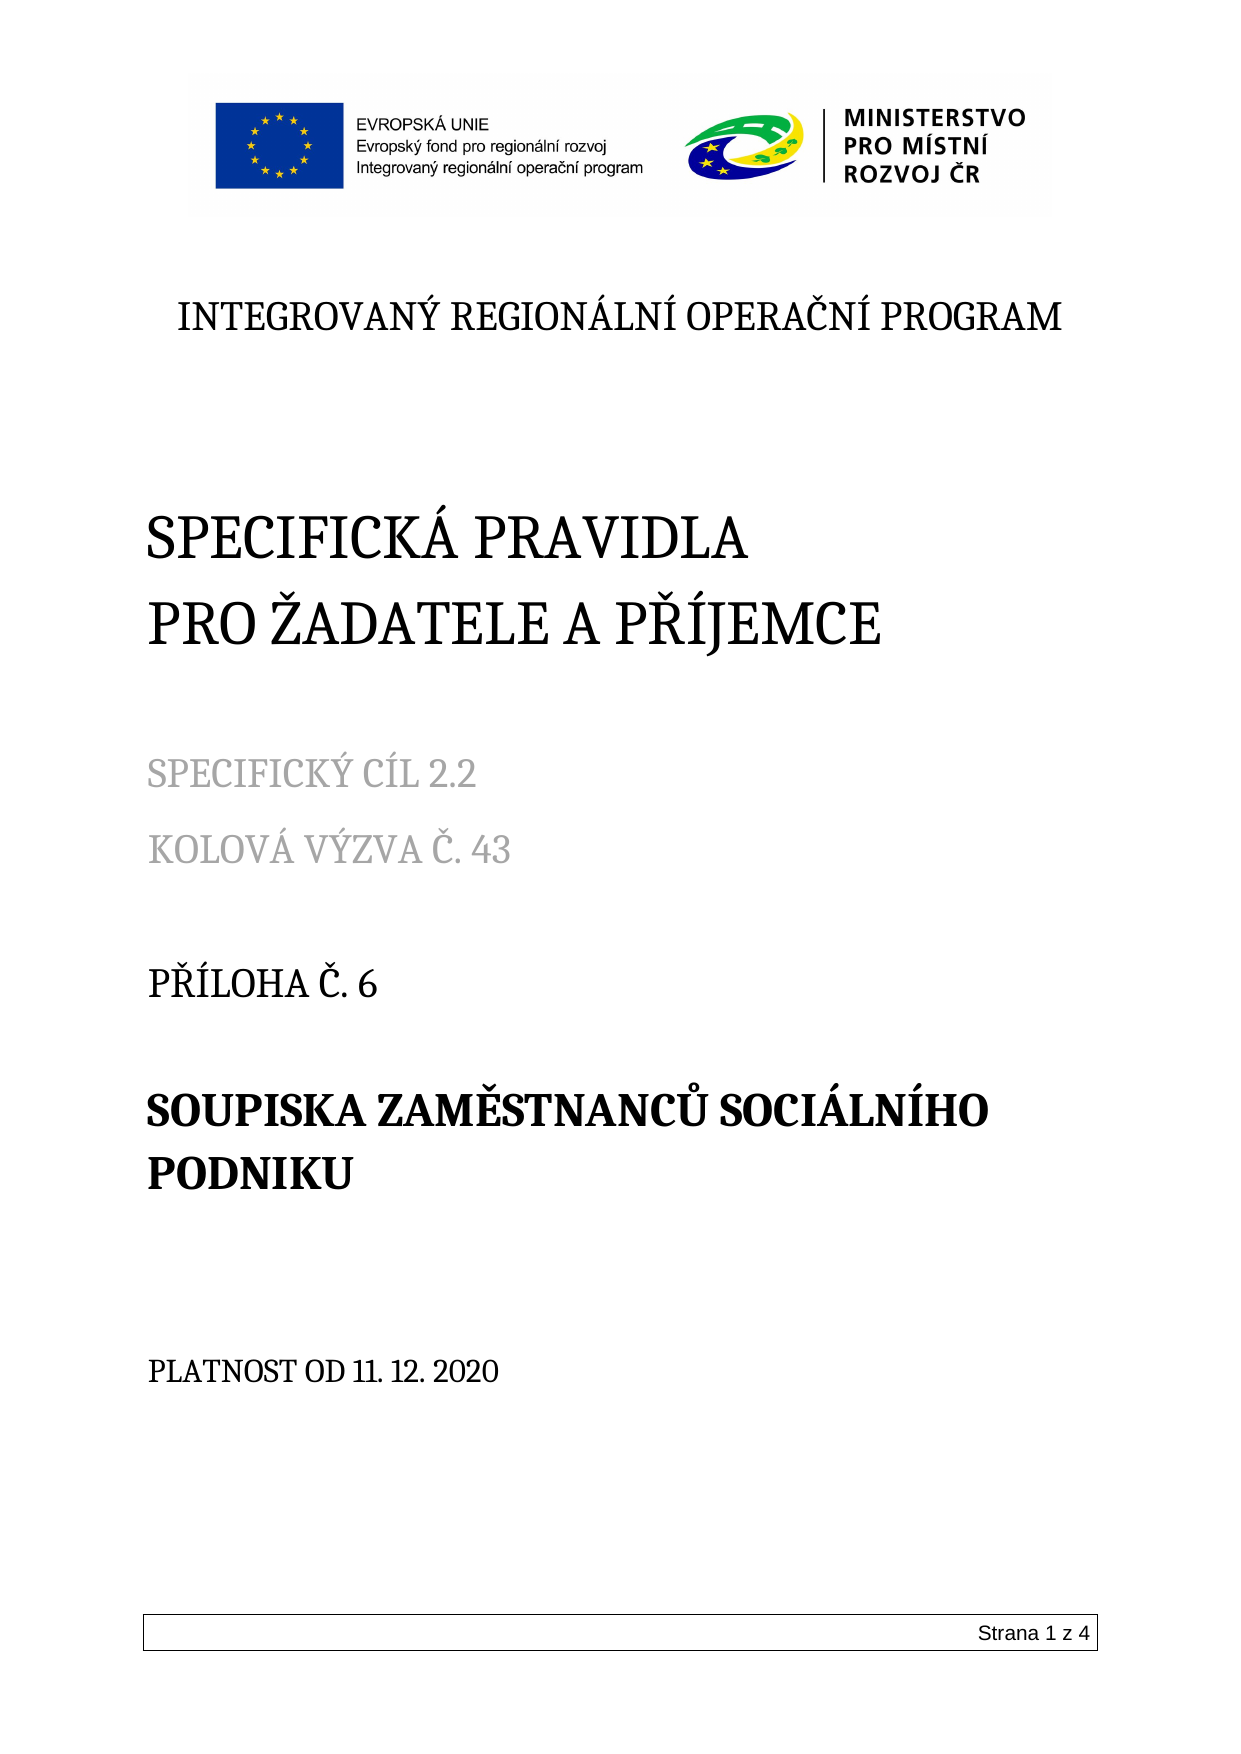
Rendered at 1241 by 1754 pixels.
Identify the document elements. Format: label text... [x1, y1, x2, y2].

text PRO ŽADATELE A PŘÍJEMCE [148, 588, 1093, 660]
text PŘÍLOHA Č. 6 [148, 960, 1093, 1008]
picture [187, 73, 1053, 217]
text SPECIFICKÝ CÍL 2.2 [148, 750, 1093, 798]
text INTEGROVANÝ REGIONÁLNÍ OPERAČNÍ PROGRAM [148, 292, 1093, 340]
text soupiska zaměstnanců Sociálního podniku [148, 1083, 1093, 1202]
text KOLOVá výzva č. 43 [148, 826, 1093, 874]
text SPECIFICKÁ PRAVIDLA [148, 502, 1093, 574]
text pLATNOST OD 11. 12. 2020 [148, 1353, 1093, 1391]
